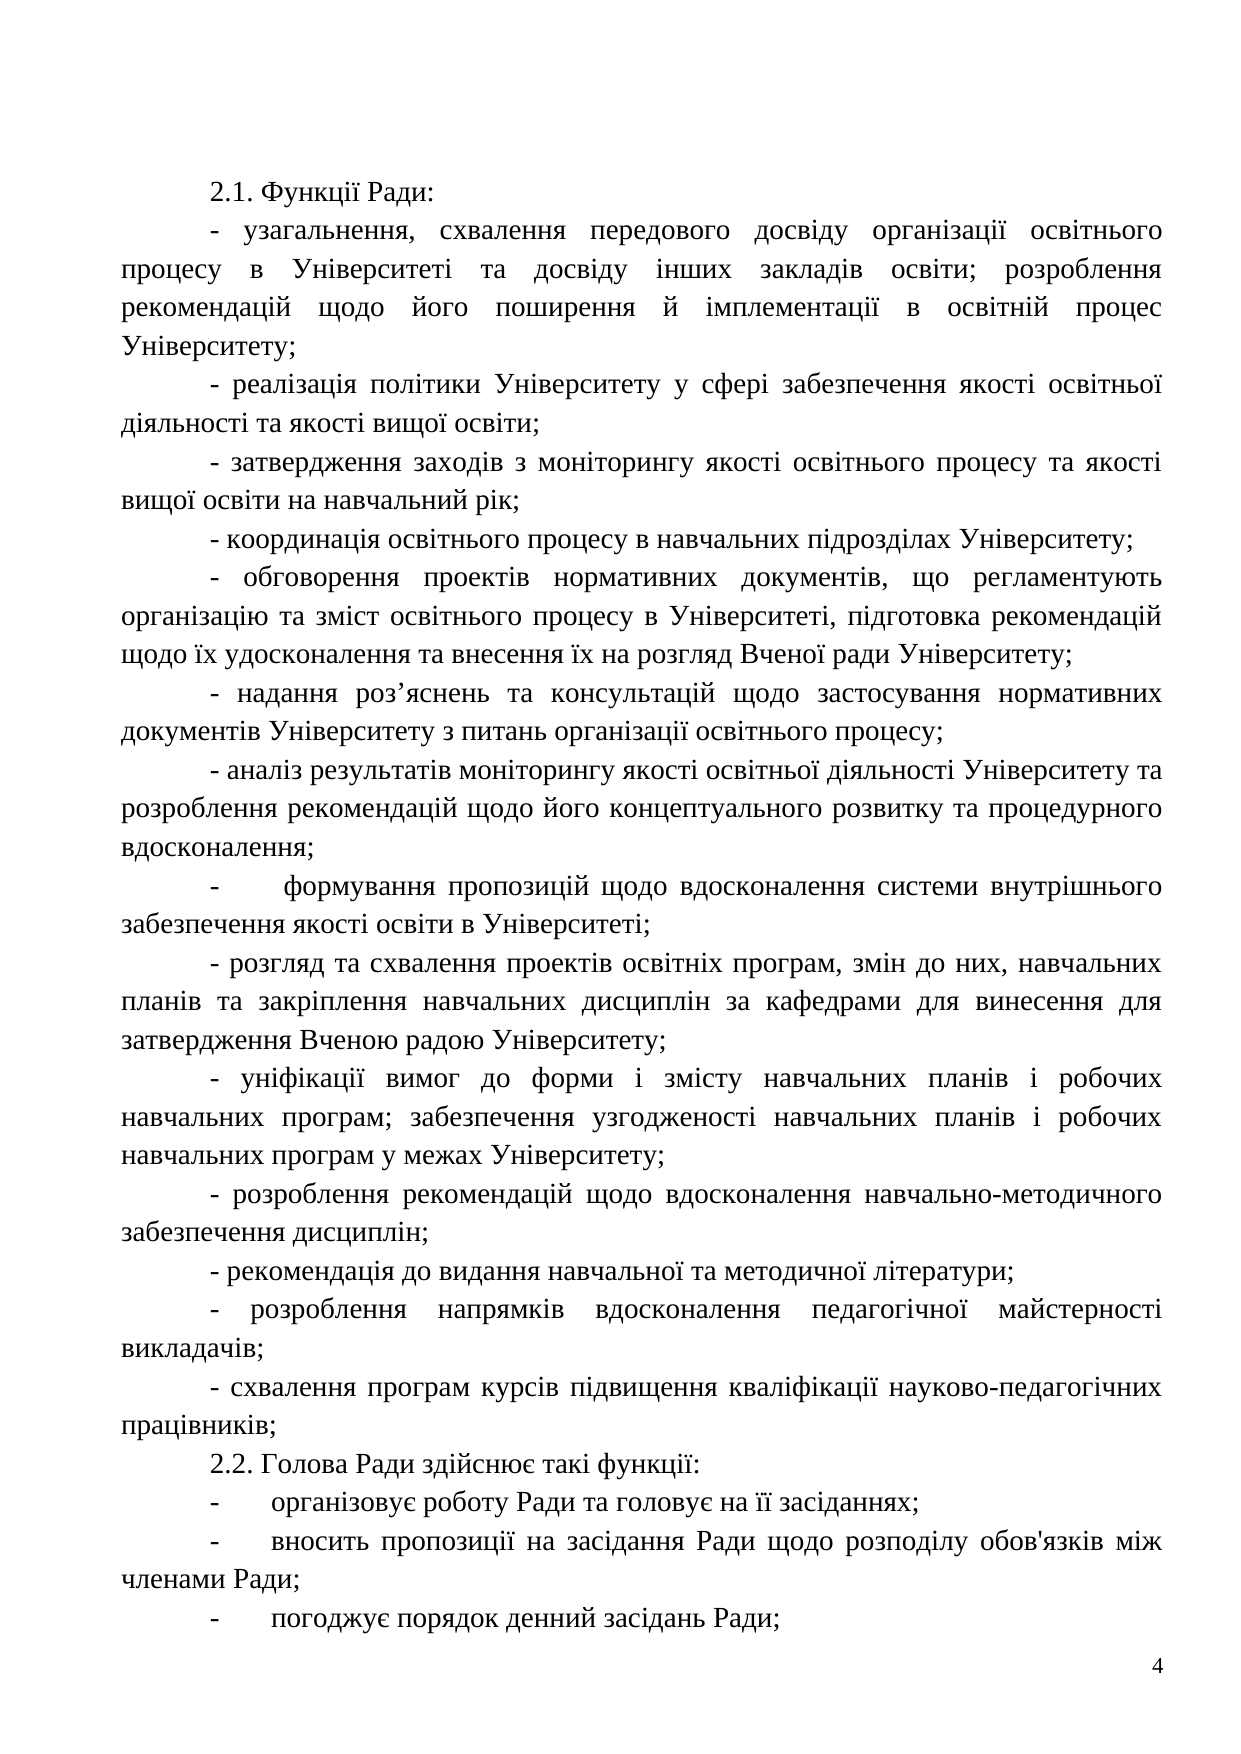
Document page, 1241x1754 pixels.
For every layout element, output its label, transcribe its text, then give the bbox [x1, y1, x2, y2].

text - обговорення проектів нормативних документів, що регламентують організацію та зміст освітнього процесу в Університеті, підготовка рекомендацій щодо їх удосконалення та внесення їх на розгляд Вченої ради Університету; [121, 559, 1163, 670]
text - розгляд та схвалення проектів освітніх програм, змін до них, навчальних планів та закріплення навчальних дисциплін за кафедрами для винесення для затвердження Вченою радою Університету; [121, 945, 1163, 1055]
list організовує роботу Ради та головує на її засіданнях; [121, 1484, 1163, 1518]
text - уніфікації вимог до форми і змісту навчальних планів і робочих навчальних програм; забезпечення узгодженості навчальних планів і робочих навчальних програм у межах Університету; [121, 1060, 1163, 1171]
text 2.1. Функції Ради: [209, 174, 1163, 207]
text - розроблення напрямків вдосконалення педагогічної майстерності викладачів; [121, 1292, 1163, 1364]
text - затвердження заходів з моніторингу якості освітнього процесу та якості вищої освіти на навчальний рік; [121, 444, 1163, 516]
text - рекомендація до видання навчальної та методичної літератури; [121, 1253, 1163, 1287]
text - узагальнення, схвалення передового досвіду організації освітнього процесу в Університеті та досвіду інших закладів освіти; розроблення рекомендацій щодо його поширення й імплементації в освітній процес Університету; [121, 212, 1163, 362]
text - розроблення рекомендацій щодо вдосконалення навчально-методичного забезпечення дисциплін; [121, 1176, 1163, 1248]
list вносить пропозиції на засідання Ради щодо розподілу обов'язків між членами Ради; [121, 1523, 1163, 1595]
text - схвалення програм курсів підвищення кваліфікації науково-педагогічних працівників; [121, 1369, 1163, 1441]
text - реалізація політики Університету у сфері забезпечення якості освітньої діяльності та якості вищої освіти; [121, 367, 1163, 439]
list формування пропозицій щодо вдосконалення системи внутрішнього забезпечення якості освіти в Університеті; [121, 868, 1163, 940]
text - координація освітнього процесу в навчальних підрозділах Університету; [121, 521, 1163, 554]
text 2.2. Голова Ради здійснює такі функції: [121, 1446, 1163, 1479]
text - надання роз’яснень та консультацій щодо застосування нормативних документів Університету з питань організації освітнього процесу; [121, 675, 1163, 747]
text - аналіз результатів моніторингу якості освітньої діяльності Університету та розроблення рекомендацій щодо його концептуального розвитку та процедурного вдосконалення; [121, 752, 1163, 863]
list погоджує порядок денний засідань Ради; [121, 1600, 1163, 1633]
